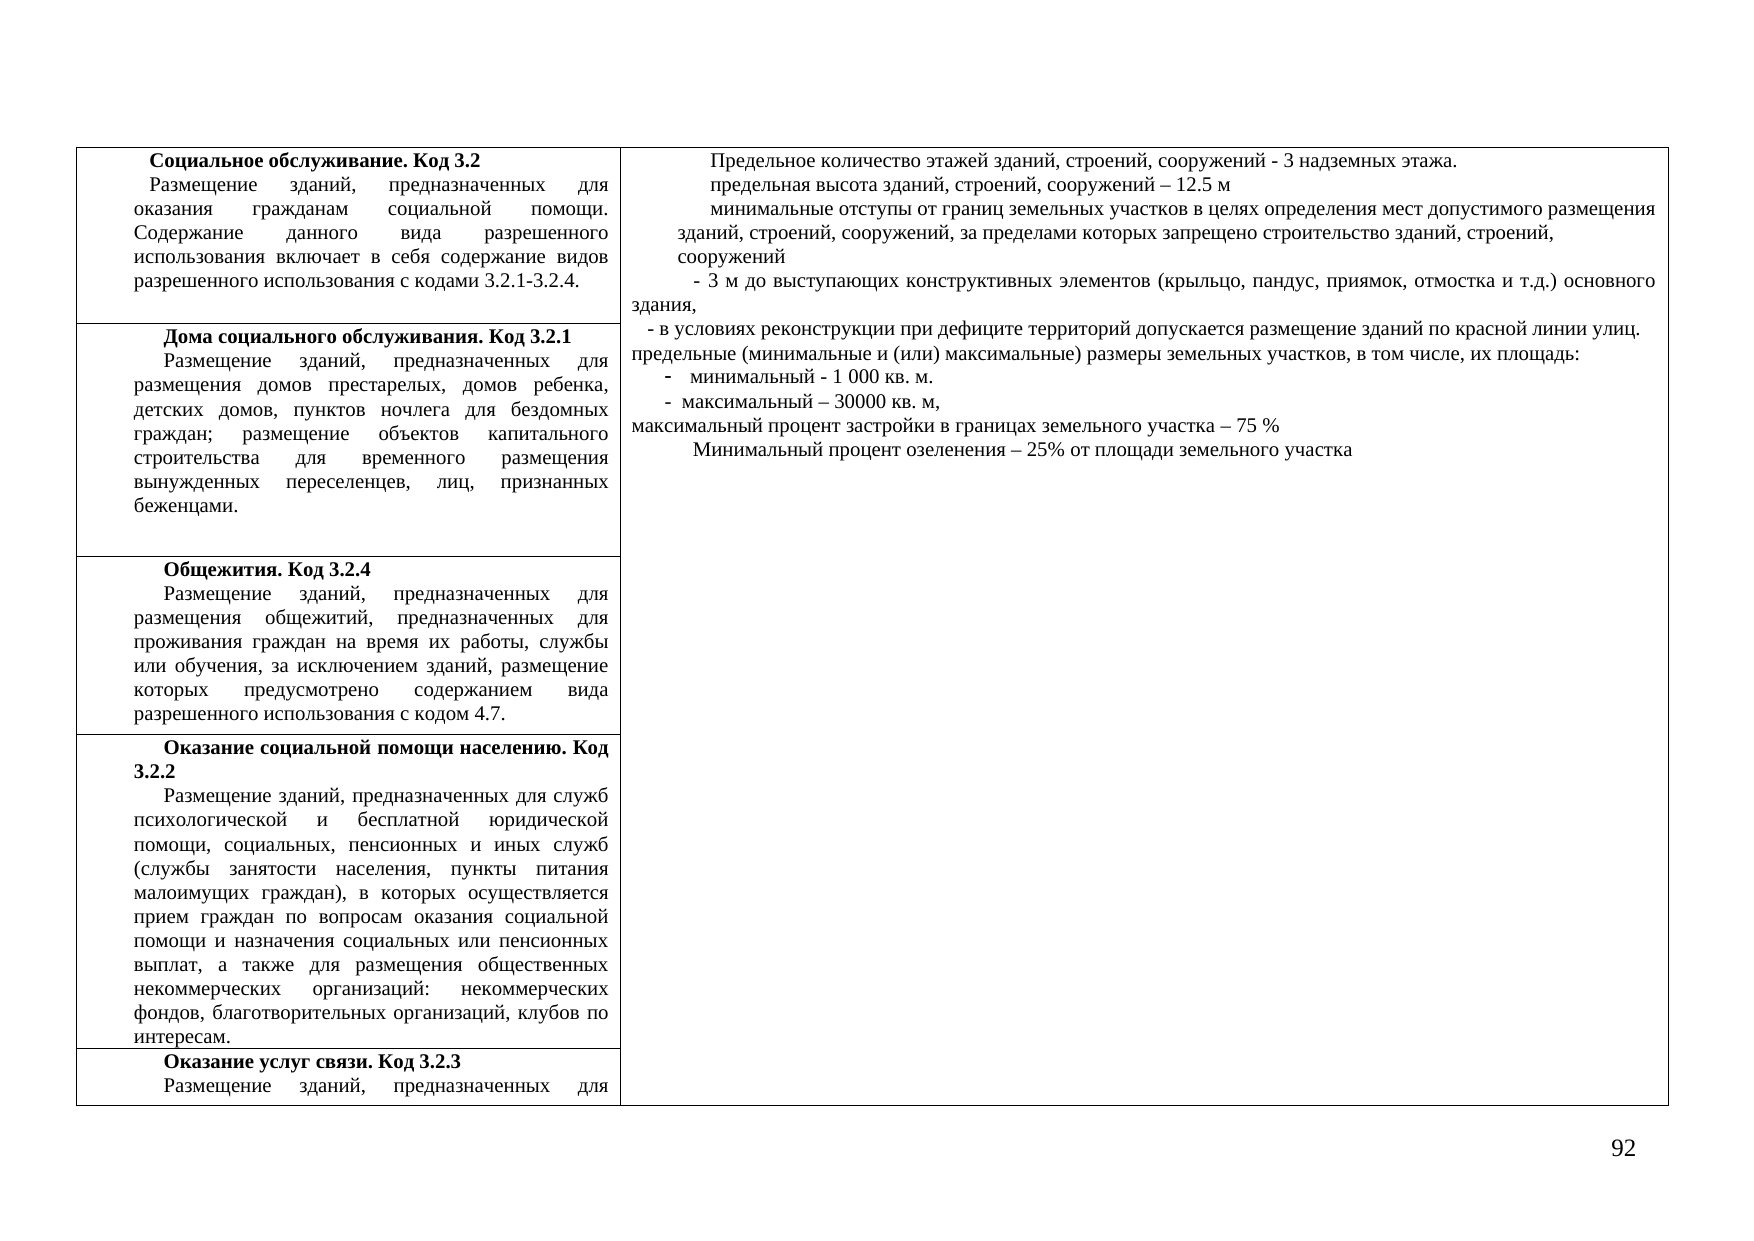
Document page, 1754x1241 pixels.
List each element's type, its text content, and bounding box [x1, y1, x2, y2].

table_cell Социальное обслуживание. Код 3.2 Размещение зданий, предназначенных для оказания гражданам социальной помощи. Содержание данного вида разрешенного использования включает в себя содержание видов разрешенного использования с кодами 3.2.1-3.2.4. [77, 148, 620, 323]
table_cell Дома социального обслуживания. Код 3.2.1 Размещение зданий, предназначенных для размещения домов престарелых, домов ребенка, детских домов, пунктов ночлега для бездомных граждан; размещение объектов капитального строительства для временного размещения вынужденных переселенцев, лиц, признанных беженцами. [77, 324, 620, 556]
table_cell Общежития. Код 3.2.4 Размещение зданий, предназначенных для размещения общежитий, предназначенных для проживания граждан на время их работы, службы или обучения, за исключением зданий, размещение которых предусмотрено содержанием вида разрешенного использования с кодом 4.7. [77, 557, 620, 734]
table_cell Предельное количество этажей зданий, строений, сооружений - 3 надземных этажа. предельная высота зданий, строений, сооружений – 12.5 м минимальные отступы от границ земельных участков в целях определения мест допустимого размещения зданий, строений, сооружений, за пределами которых запрещено строительство зданий, строений, сооружений - 3 м до выступающих конструктивных элементов (крыльцо, пандус, приямок, отмостка и т.д.) основного здания, - в условиях реконструкции при дефиците территорий допускается размещение зданий по красной линии улиц. предельные (минимальные и (или) максимальные) размеры земельных участков, в том числе, их площадь: минимальный - 1 000 кв. м. - максимальный – 30000 кв. м, максимальный процент застройки в границах земельного участка – 75 % Минимальный процент озеленения – 25% от площади земельного участка [621, 148, 1668, 1105]
table_cell Оказание социальной помощи населению. Код 3.2.2 Размещение зданий, предназначенных для служб психологической и бесплатной юридической помощи, социальных, пенсионных и иных служб (службы занятости населения, пункты питания малоимущих граждан), в которых осуществляется прием граждан по вопросам оказания социальной помощи и назначения социальных или пенсионных выплат, а также для размещения общественных некоммерческих организаций: некоммерческих фондов, благотворительных организаций, клубов по интересам. [77, 735, 620, 1048]
